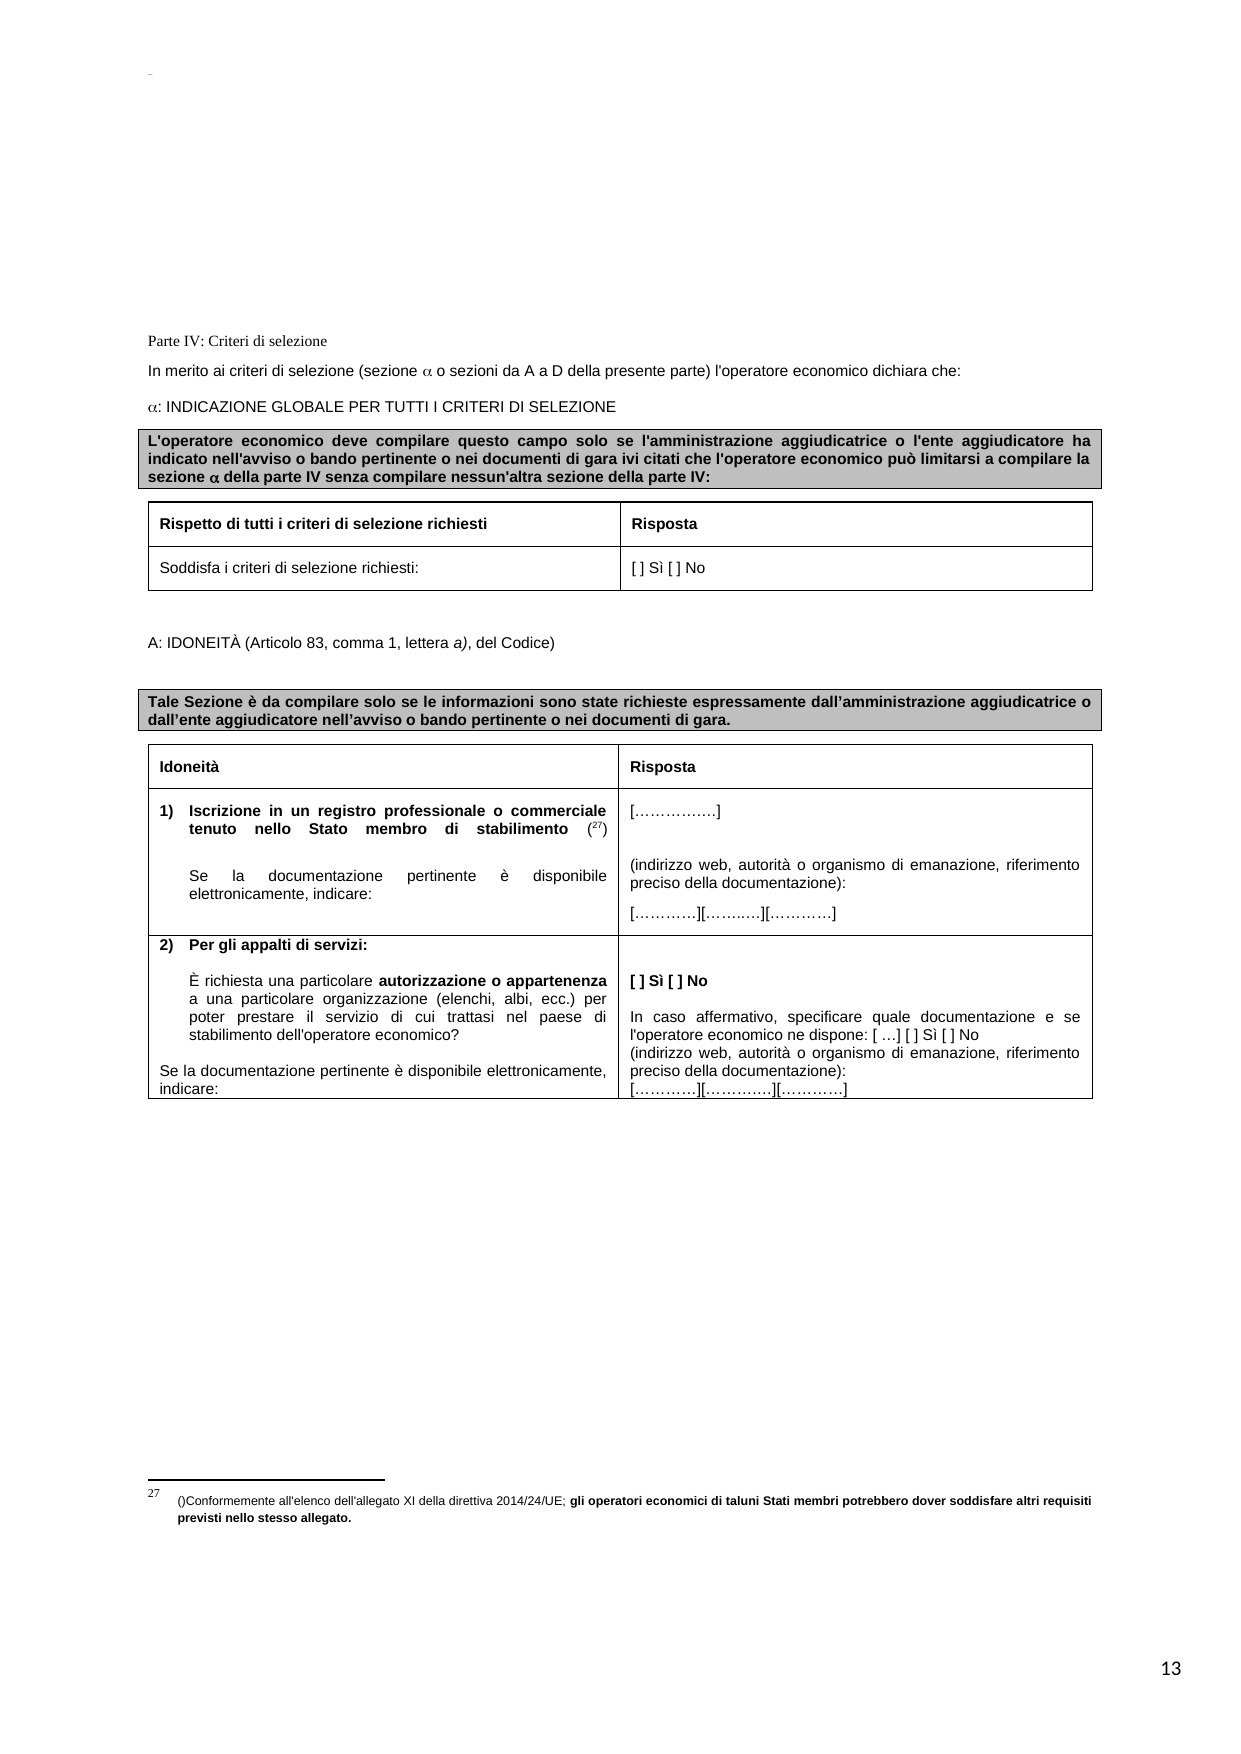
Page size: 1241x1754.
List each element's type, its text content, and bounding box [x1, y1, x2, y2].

table_cell Soddisfa i criteri di selezione richiesti: [149, 547, 620, 589]
table_cell [ ] Sì [ ] No [621, 547, 1092, 589]
table_header Idoneità [149, 745, 618, 788]
title : Indicazione globale per tutti i criteri di selezione [148, 398, 1093, 416]
text Parte IV: Criteri di selezione [148, 332, 1093, 349]
table_cell Per gli appalti di servizi: È richiesta una particolare autorizzazione o appartenenza a una particolare organizzazione (elenchi, albi, ecc.) per poter prestare il servizio di cui trattasi nel paese di stabilimento dell'operatore economico? Se la documentazione pertinente è disponibile elettronicamente, indicare: [149, 936, 618, 1098]
table_cell Iscrizione in un registro professionale o commerciale tenuto nello Stato membro di stabilimento () Se la documentazione pertinente è disponibile elettronicamente, indicare: [149, 789, 618, 935]
title A: Idoneità (Articolo 83, comma 1, lettera a), del Codice) [148, 634, 1093, 652]
text L'operatore economico deve compilare questo campo solo se l'amministrazione aggiudicatrice o l'ente aggiudicatore ha indicato nell'avviso o bando pertinente o nei documenti di gara ivi citati che l'operatore economico può limitarsi a compilare la sezione della parte IV senza compilare nessun'altra sezione della parte IV: [139, 430, 1101, 488]
table_header Risposta [621, 503, 1092, 546]
table_header Rispetto di tutti i criteri di selezione richiesti [149, 503, 620, 546]
table_cell [………….…] (indirizzo web, autorità o organismo di emanazione, riferimento preciso della documentazione): […………][……..…][…………] [619, 789, 1092, 935]
text Tale Sezione è da compilare solo se le informazioni sono state richieste espressamente dall’amministrazione aggiudicatrice o dall’ente aggiudicatore nell’avviso o bando pertinente o nei documenti di gara. [139, 690, 1101, 730]
table_cell [ ] Sì [ ] No In caso affermativo, specificare quale documentazione e se l'operatore economico ne dispone: [ …] [ ] Sì [ ] No (indirizzo web, autorità o organismo di emanazione, riferimento preciso della documentazione): […………][……….…][…………] [619, 936, 1092, 1098]
text In merito ai criteri di selezione (sezione o sezioni da A a D della presente parte) l'operatore economico dichiara che: [148, 362, 1093, 380]
table_header Risposta [619, 745, 1092, 788]
